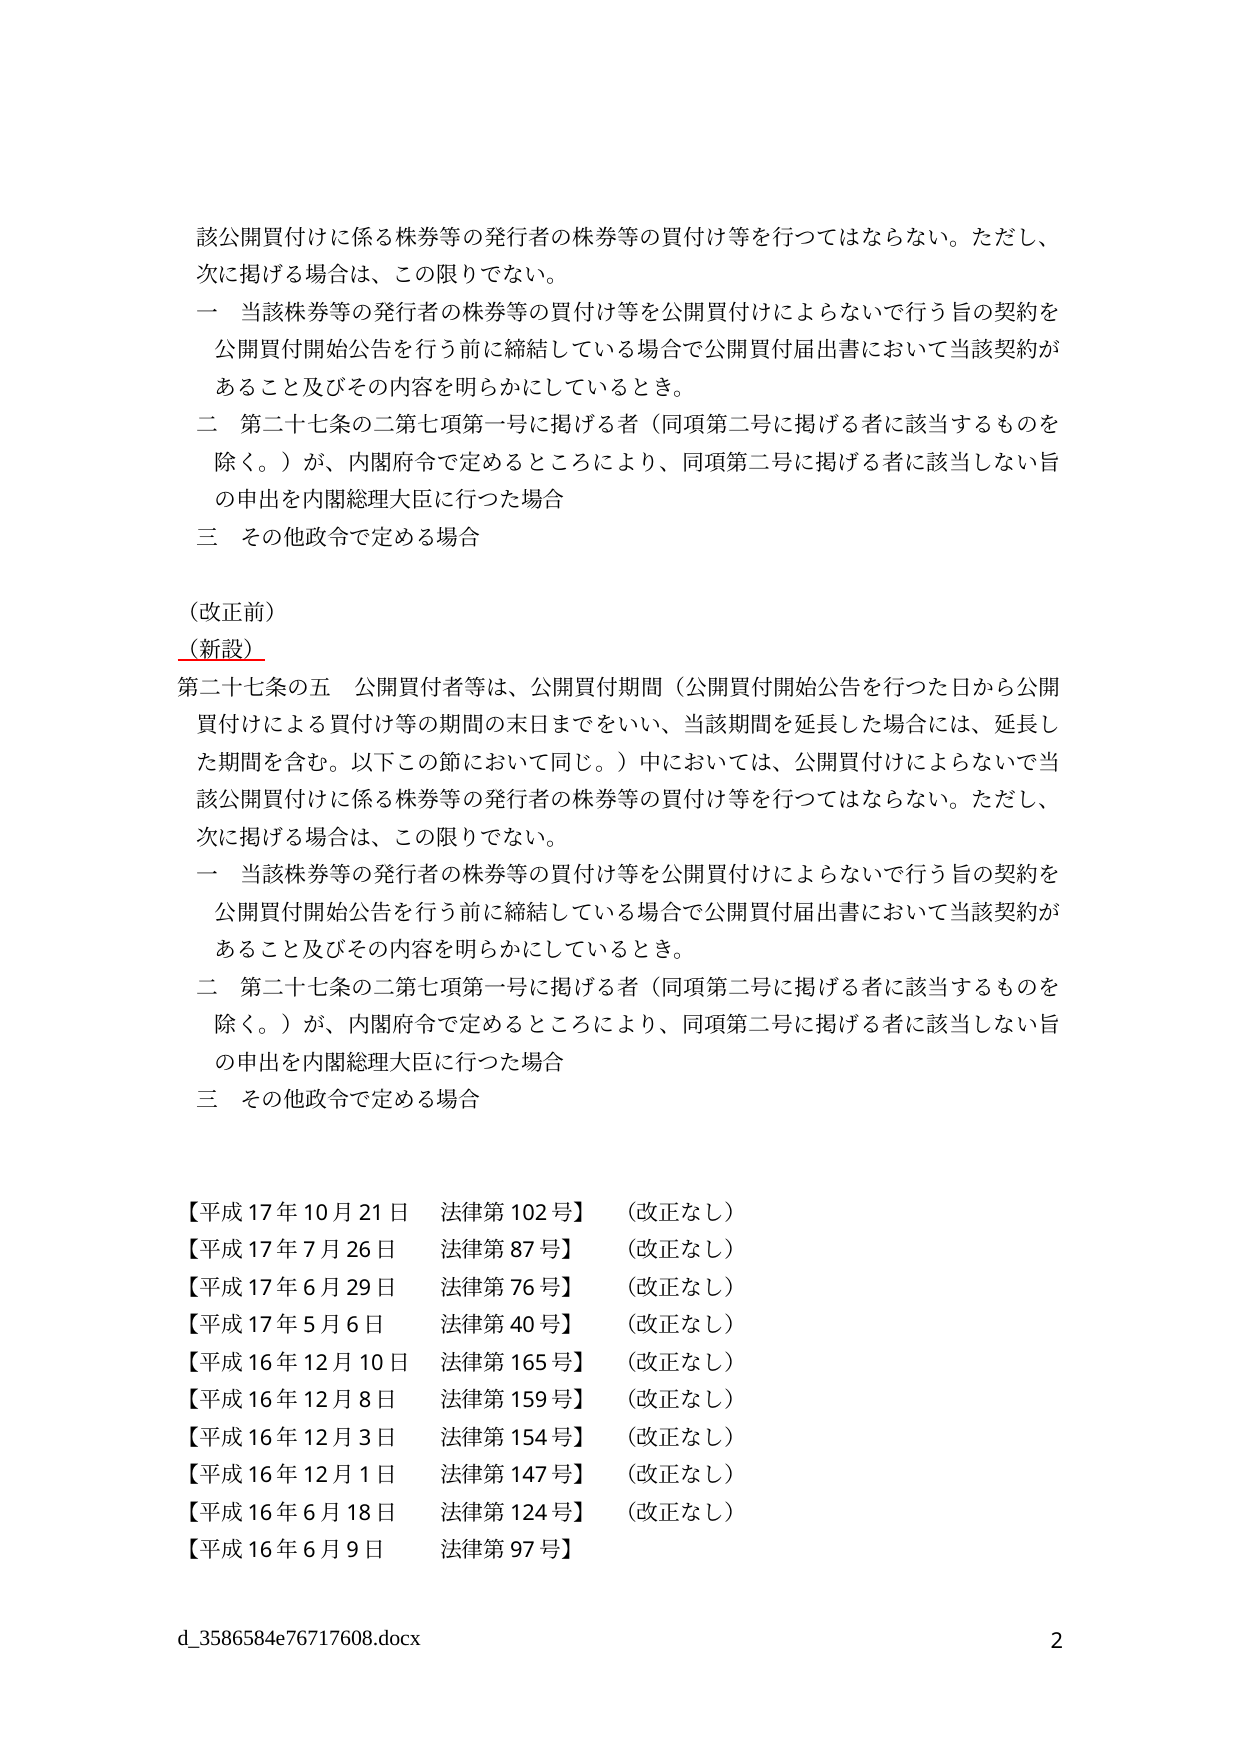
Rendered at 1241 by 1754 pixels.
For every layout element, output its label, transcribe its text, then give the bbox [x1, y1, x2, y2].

text 【平成17年6月29日 法律第76号】 （改正なし） [177, 1267, 1063, 1304]
text 二 第二十七条の二第七項第一号に掲げる者（同項第二号に掲げる者に該当するものを除く。）が、内閣府令で定めるところにより、同項第二号に掲げる者に該当しない旨の申出を内閣総理大臣に行つた場合 [196, 967, 1063, 1079]
text 二 第二十七条の二第七項第一号に掲げる者（同項第二号に掲げる者に該当するものを除く。）が、内閣府令で定めるところにより、同項第二号に掲げる者に該当しない旨の申出を内閣総理大臣に行つた場合 [196, 404, 1063, 517]
text 【平成16年12月10日 法律第165号】 （改正なし） [177, 1342, 1063, 1379]
text 【平成17年7月26日 法律第87号】 （改正なし） [177, 1229, 1063, 1267]
text 【平成16年12月1日 法律第147号】 （改正なし） [177, 1454, 1063, 1492]
text 三 その他政令で定める場合 [196, 517, 1063, 554]
text （改正前） [177, 592, 1063, 629]
text 【平成16年6月9日 法律第97号】 [177, 1529, 1063, 1567]
text 【平成16年6月18日 法律第124号】 （改正なし） [177, 1492, 1063, 1529]
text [177, 217, 1063, 292]
text 一 当該株券等の発行者の株券等の買付け等を公開買付けによらないで行う旨の契約を公開買付開始公告を行う前に締結している場合で公開買付届出書において当該契約があること及びその内容を明らかにしているとき。 [196, 854, 1063, 967]
text 【平成17年5月6日 法律第40号】 （改正なし） [177, 1304, 1063, 1342]
text （新設） [177, 629, 1063, 667]
text 【平成17年10月21日 法律第102号】 （改正なし） [177, 1192, 1063, 1229]
text 【平成16年12月8日 法律第159号】 （改正なし） [177, 1379, 1063, 1417]
text 三 その他政令で定める場合 [196, 1079, 1063, 1117]
text 一 当該株券等の発行者の株券等の買付け等を公開買付けによらないで行う旨の契約を公開買付開始公告を行う前に締結している場合で公開買付届出書において当該契約があること及びその内容を明らかにしているとき。 [196, 292, 1063, 404]
text 【平成16年12月3日 法律第154号】 （改正なし） [177, 1417, 1063, 1454]
